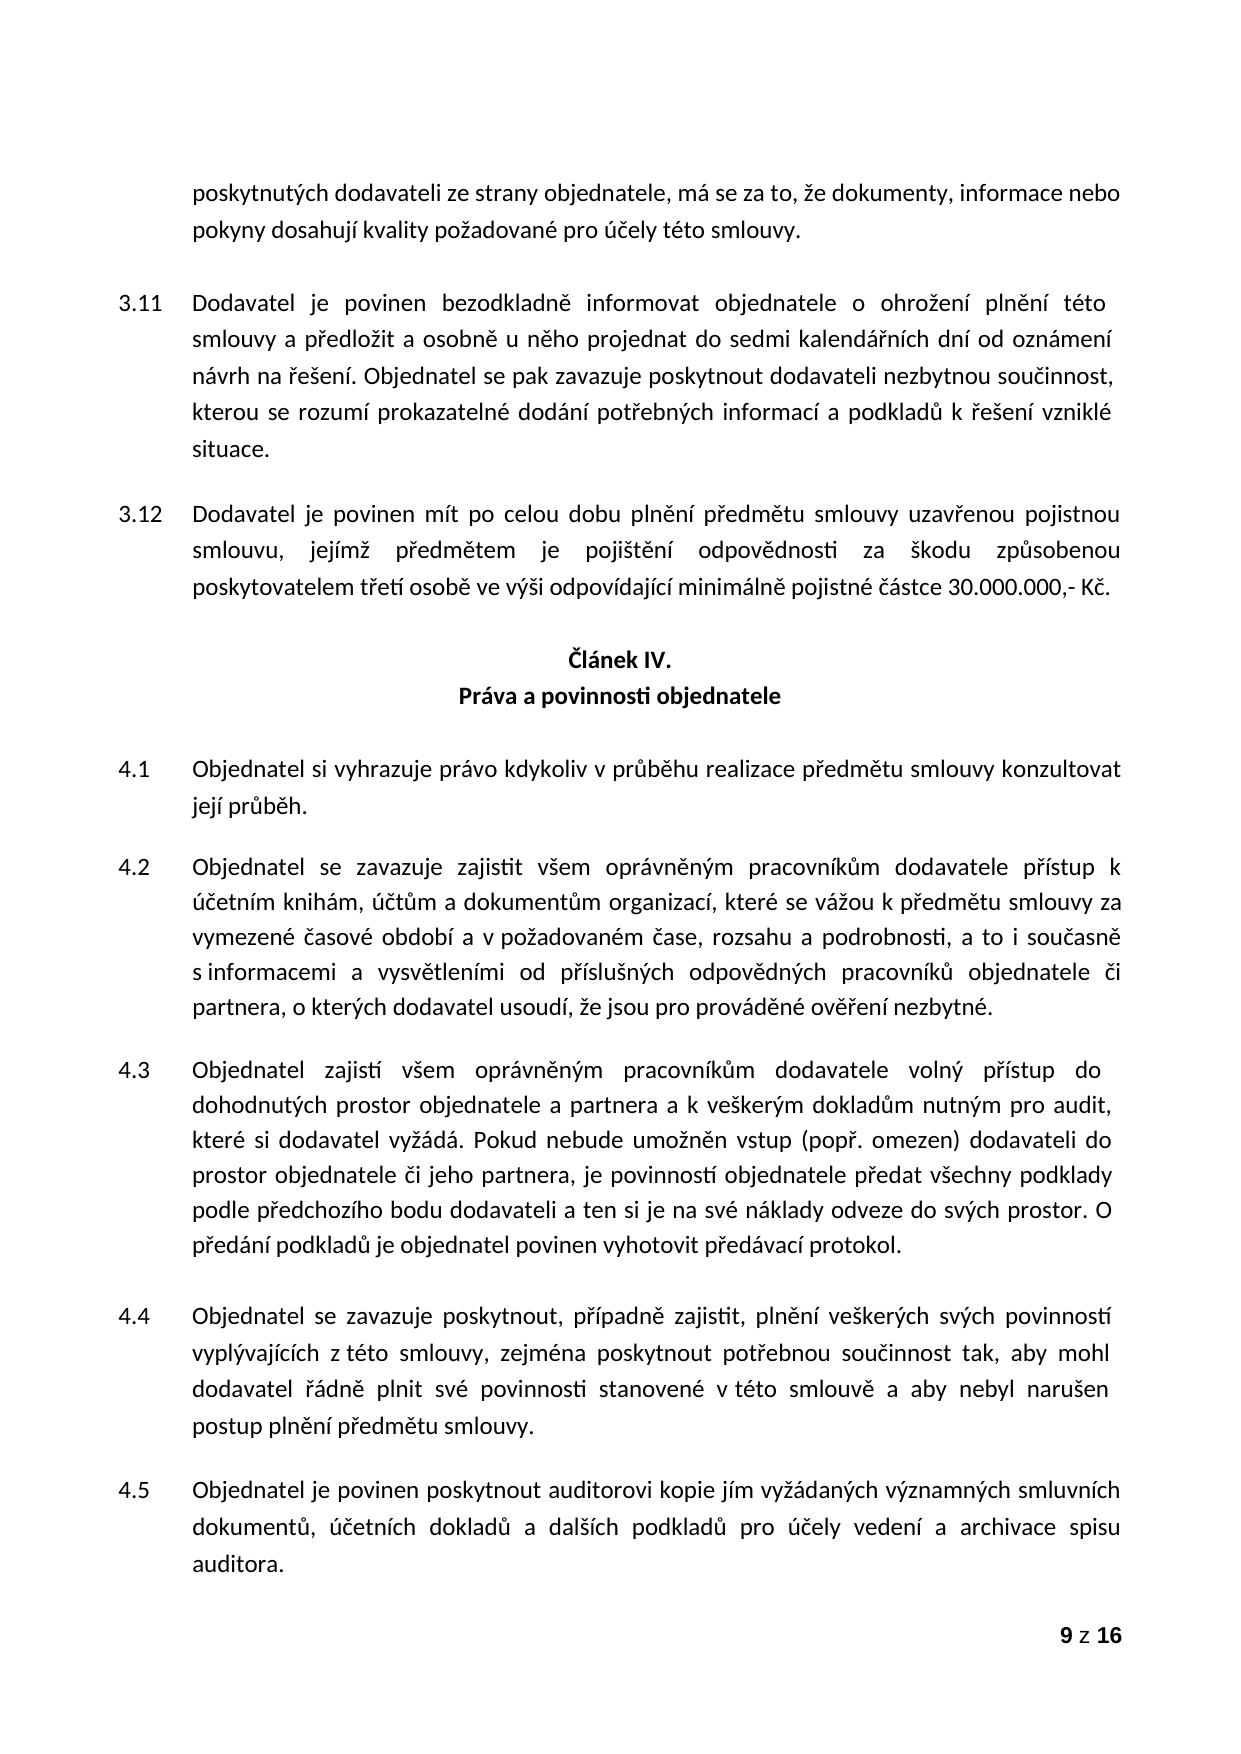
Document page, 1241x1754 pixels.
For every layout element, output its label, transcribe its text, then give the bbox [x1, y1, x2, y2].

list Dodavatel je povinen bezodkladně informovat objednatele o ohrožení plnění této smlouvy a předložit a osobně u něho projednat do sedmi kalendářních dní od oznámení návrh na řešení. Objednatel se pak zavazuje poskytnout dodavateli nezbytnou součinnost, kterou se rozumí prokazatelné dodání potřebných informací a podkladů k řešení vzniklé situace. [118, 287, 1122, 464]
list Objednatel se zavazuje poskytnout, případně zajistit, plnění veškerých svých povinností vyplývajících z této smlouvy, zejména poskytnout potřebnou součinnost tak, aby mohl dodavatel řádně plnit své povinnosti stanovené v této smlouvě a aby nebyl narušen postup plnění předmětu smlouvy. [118, 1300, 1122, 1441]
text Práva a povinnosti objednatele [118, 681, 1122, 711]
text Článek IV. [118, 644, 1122, 674]
list Objednatel si vyhrazuje právo kdykoliv v průběhu realizace předmětu smlouvy konzultovat její průběh. [118, 754, 1122, 821]
list Dodavatel je povinen mít po celou dobu plnění předmětu smlouvy uzavřenou pojistnou smlouvu, jejímž předmětem je pojištění odpovědnosti za škodu způsobenou poskytovatelem třetí osobě ve výši odpovídající minimálně pojistné částce 30.000.000,- Kč. [118, 498, 1122, 601]
list Objednatel zajistí všem oprávněným pracovníkům dodavatele volný přístup do dohodnutých prostor objednatele a partnera a k veškerým dokladům nutným pro audit, které si dodavatel vyžádá. Pokud nebude umožněn vstup (popř. omezen) dodavateli do prostor objednatele či jeho partnera, je povinností objednatele předat všechny podklady podle předchozího bodu dodavateli a ten si je na své náklady odveze do svých prostor. O předání podkladů je objednatel povinen vyhotovit předávací protokol. [118, 1054, 1122, 1259]
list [118, 177, 1122, 244]
list Objednatel je povinen poskytnout auditorovi kopie jím vyžádaných významných smluvních dokumentů, účetních dokladů a dalších podkladů pro účely vedení a archivace spisu auditora. [118, 1474, 1122, 1578]
list Objednatel se zavazuje zajistit všem oprávněným pracovníkům dodavatele přístup k účetním knihám, účtům a dokumentům organizací, které se vážou k předmětu smlouvy za vymezené časové období a v požadovaném čase, rozsahu a podrobnosti, a to i současně s informacemi a vysvětleními od příslušných odpovědných pracovníků objednatele či partnera, o kterých dodavatel usoudí, že jsou pro prováděné ověření nezbytné. [118, 851, 1122, 1021]
